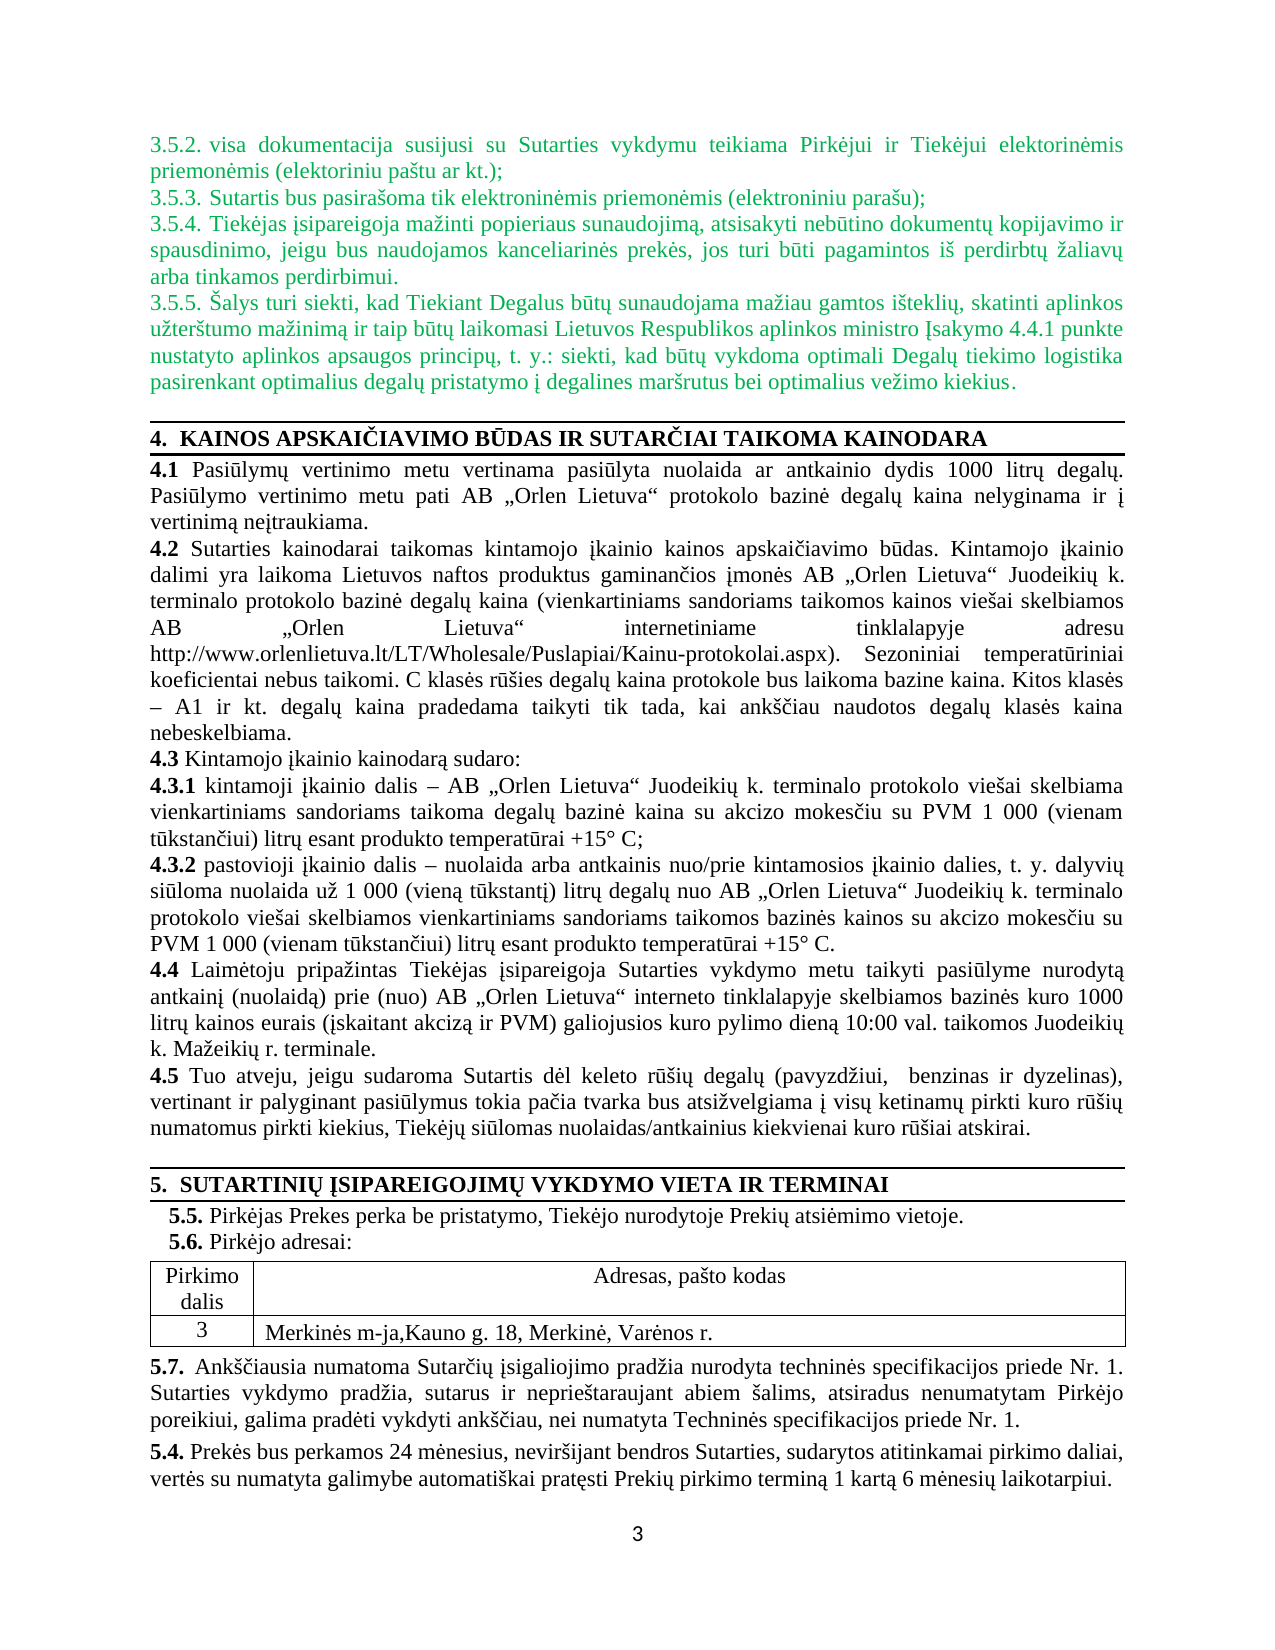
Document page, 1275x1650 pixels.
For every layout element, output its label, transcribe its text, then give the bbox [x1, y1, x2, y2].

list KAINOS APSKAIČIAVIMO BŪDAS IR SUTARČIAI TAIKOMA KAINODARA [150, 423, 1125, 453]
list Pirkėjo adresai: [169, 1228, 1125, 1254]
text 4.3.1 kintamoji įkainio dalis – AB „Orlen Lietuva“ Juodeikių k. terminalo protokolo viešai skelbiama vienkartiniams sandoriams taikoma degalų bazinė kaina su akcizo mokesčiu su PVM 1 000 (vienam tūkstančiui) litrų esant produkto temperatūrai +15° C; [150, 772, 1125, 851]
list Pirkėjas Prekes perka [169, 1202, 1125, 1228]
list visa dokumentacija susijusi su Sutarties vykdymu teikiama Pirkėjui ir Tiekėjui elektorinėmis priemonėmis (elektoriniu paštu ar kt.); [150, 131, 1125, 184]
list Ankščiausia numatoma Sutarčių įsigaliojimo pradžia nurodyta techninės specifikacijos priede Nr. 1. Sutarties vykdymo pradžia, sutarus ir neprieštaraujant abiem šalims, atsiradus nenumatytam Pirkėjo poreikiui, galima pradėti vykdyti ankščiau, nei numatyta Techninės specifikacijos priede Nr. 1. [150, 1353, 1125, 1432]
list Šalys turi siekti, kad Tiekiant Degalus būtų sunaudojama mažiau gamtos išteklių, skatinti aplinkos užterštumo mažinimą ir taip būtų laikomasi Lietuvos Respublikos aplinkos ministro Įsakymo 4.4.1 punkte nustatyto aplinkos apsaugos principų, t. y.: siekti, kad būtų vykdoma optimali Degalų tiekimo logistika pasirenkant optimalius degalų pristatymo į degalines maršrutus bei optimalius vežimo kiekius. [150, 289, 1125, 394]
table_header Adresas, pašto kodas [254, 1262, 1125, 1314]
list SUTARTINIŲ ĮSIPAREIGOJIMŲ VYKDYMO VIETA IR TERMINAI [150, 1169, 1125, 1200]
text 4.4 Laimėtoju pripažintas Tiekėjas įsipareigoja Sutarties vykdymo metu taikyti pasiūlyme nurodytą antkainį (nuolaidą) prie (nuo) AB „Orlen Lietuva“ interneto tinklalapyje skelbiamos bazinės kuro 1000 litrų kainos eurais (įskaitant akcizą ir PVM) galiojusios kuro pylimo dieną 10:00 val. taikomos Juodeikių k. Mažeikių r. terminale. [150, 956, 1125, 1062]
list Tiekėjas įsipareigoja mažinti popieriaus sunaudojimą, atsisakyti nebūtino dokumentų kopijavimo ir spausdinimo, jeigu bus naudojamos kanceliarinės prekės, jos turi būti pagamintos iš perdirbtų žaliavų arba tinkamos perdirbimui. [150, 210, 1125, 289]
text 4.5 Tuo atveju, jeigu sudaroma Sutartis dėl keleto rūšių degalų (pavyzdžiui, benzinas ir dyzelinas), vertinant ir palyginant pasiūlymus tokia pačia tvarka bus atsižvelgiama į visų ketinamų pirkti kuro rūšių numatomus pirkti kiekius, Tiekėjų siūlomas nuolaidas/antkainius kiekvienai kuro rūšiai atskirai. [150, 1062, 1125, 1141]
list Sutartis bus pasirašoma tik elektroninėmis priemonėmis (elektroniniu parašu); [150, 184, 1125, 210]
text 4.1 Pasiūlymų vertinimo metu vertinama pasiūlyta nuolaida ar antkainio dydis 1000 litrų degalų. Pasiūlymo vertinimo metu pati AB „Orlen Lietuva“ protokolo bazinė degalų kaina nelyginama ir į vertinimą neįtraukiama. [150, 456, 1125, 535]
text 4.2 Sutarties kainodarai taikomas kintamojo įkainio kainos apskaičiavimo būdas. Kintamojo įkainio dalimi yra laikoma Lietuvos naftos produktus gaminančios įmonės AB „Orlen Lietuva“ Juodeikių k. terminalo protokolo bazinė degalų kaina (vienkartiniams sandoriams taikomos kainos viešai skelbiamos AB „Orlen Lietuva“ internetiniame tinklalapyje adresu http://www.orlenlietuva.lt/LT/Wholesale/Puslapiai/Kainu-protokolai.aspx). Sezoniniai temperatūriniai koeficientai nebus taikomi. C klasės rūšies degalų kaina protokole bus laikoma bazine kaina. Kitos klasės – A1 ir kt. degalų kaina pradedama taikyti tik tada, kai ankščiau naudotos degalų klasės kaina nebeskelbiama. [150, 535, 1125, 746]
table_header Pirkimo dalis [151, 1262, 253, 1314]
text 4.3 Kintamojo įkainio kainodarą sudaro: [150, 746, 1125, 772]
text 5.4. Prekės bus perkamos 24 mėnesius, neviršijant bendros Sutarties, sudarytos atitinkamai pirkimo daliai, vertės su numatyta galimybe automatiškai pratęsti Prekių pirkimo terminą 1 kartą 6 mėnesių laikotarpiui. [150, 1438, 1125, 1491]
table_cell 3 [151, 1316, 253, 1346]
text 4.3.2 pastovioji įkainio dalis – nuolaida arba antkainis nuo/prie kintamosios įkainio dalies, t. y. dalyvių siūloma nuolaida už 1 000 (vieną tūkstantį) litrų degalų nuo AB „Orlen Lietuva“ Juodeikių k. terminalo protokolo viešai skelbiamos vienkartiniams sandoriams taikomos bazinės kainos su akcizo mokesčiu su PVM 1 000 (vienam tūkstančiui) litrų esant produkto temperatūrai +15° C. [150, 851, 1125, 956]
table_cell Merkinės m-ja,Kauno g. 18, Merkinė, Varėnos r. [254, 1316, 1125, 1346]
